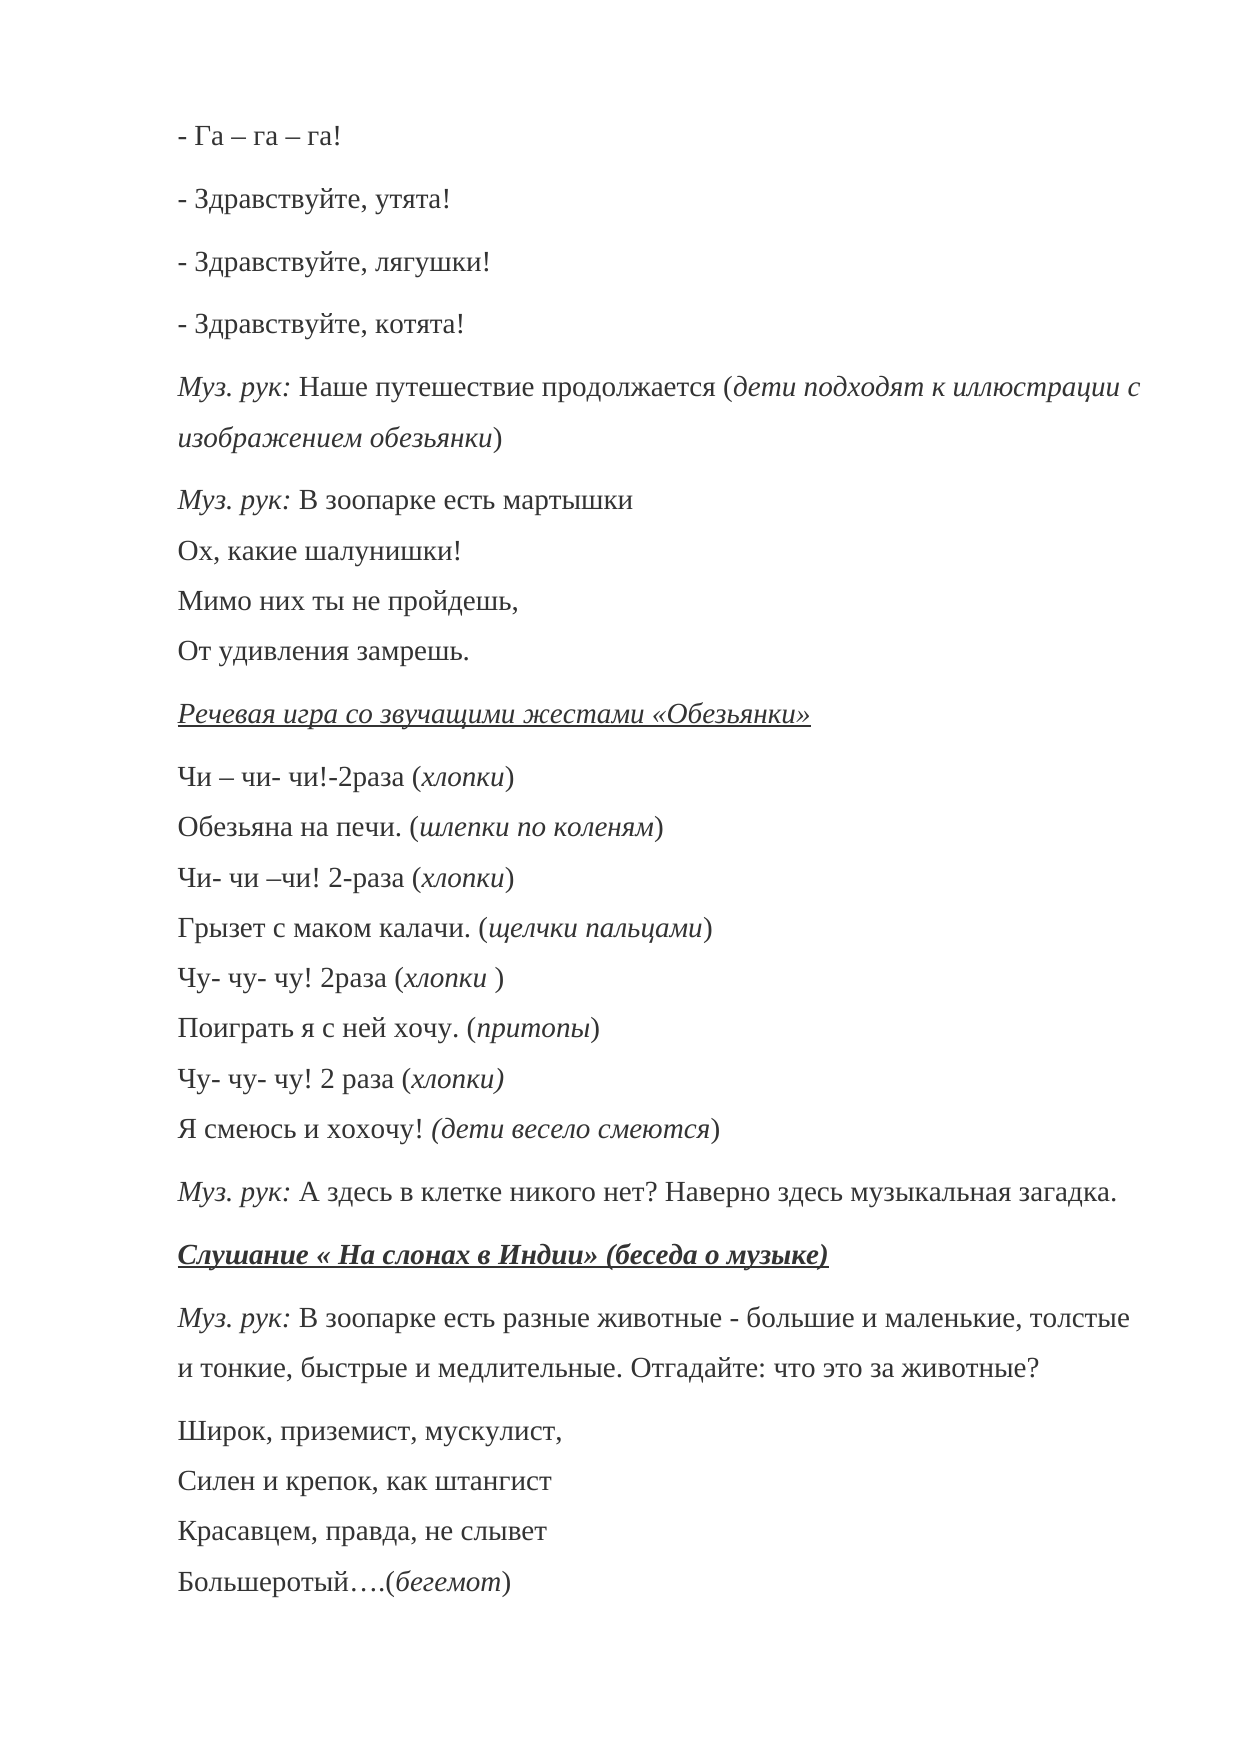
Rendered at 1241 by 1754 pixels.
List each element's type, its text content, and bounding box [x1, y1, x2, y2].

text Муз. рук: Наше путешествие продолжается (дети подходят к иллюстрации с изображением обезьянки) [177, 369, 1152, 453]
text Слушание « На слонах в Индии» (беседа о музыке) [177, 1237, 1152, 1270]
text Муз. рук: А здесь в клетке никого нет? Наверно здесь музыкальная загадка. [177, 1174, 1152, 1208]
text Широк, приземист, мускулист, Силен и крепок, как штангист Красавцем, правда, не слывет Большеротый….(бегемот) [177, 1413, 1152, 1597]
text - Здравствуйте, лягушки! [177, 244, 1152, 277]
text - Здравствуйте, котята! [177, 307, 1152, 340]
text - Здравствуйте, утята! [177, 181, 1152, 214]
text Муз. рук: В зоопарке есть разные животные - большие и маленькие, толстые и тонкие, быстрые и медлительные. Отгадайте: что это за животные? [177, 1300, 1152, 1383]
text Муз. рук: В зоопарке есть мартышки Ох, какие шалунишки! Мимо них ты не пройдешь, От удивления замрешь. [177, 482, 1152, 667]
text - Га – га – га! [177, 118, 1152, 152]
text Речевая игра со звучащими жестами «Обезьянки» [177, 696, 1152, 730]
text Чи – чи- чи!-2раза (хлопки) Обезьяна на печи. (шлепки по коленям) Чи- чи –чи! 2-раза (хлопки) Грызет с маком калачи. (щелчки пальцами) Чу- чу- чу! 2раза (хлопки ) Поиграть я с ней хочу. (притопы) Чу- чу- чу! 2 раза (хлопки) Я смеюсь и хохочу! (дети весело смеются) [177, 759, 1152, 1145]
